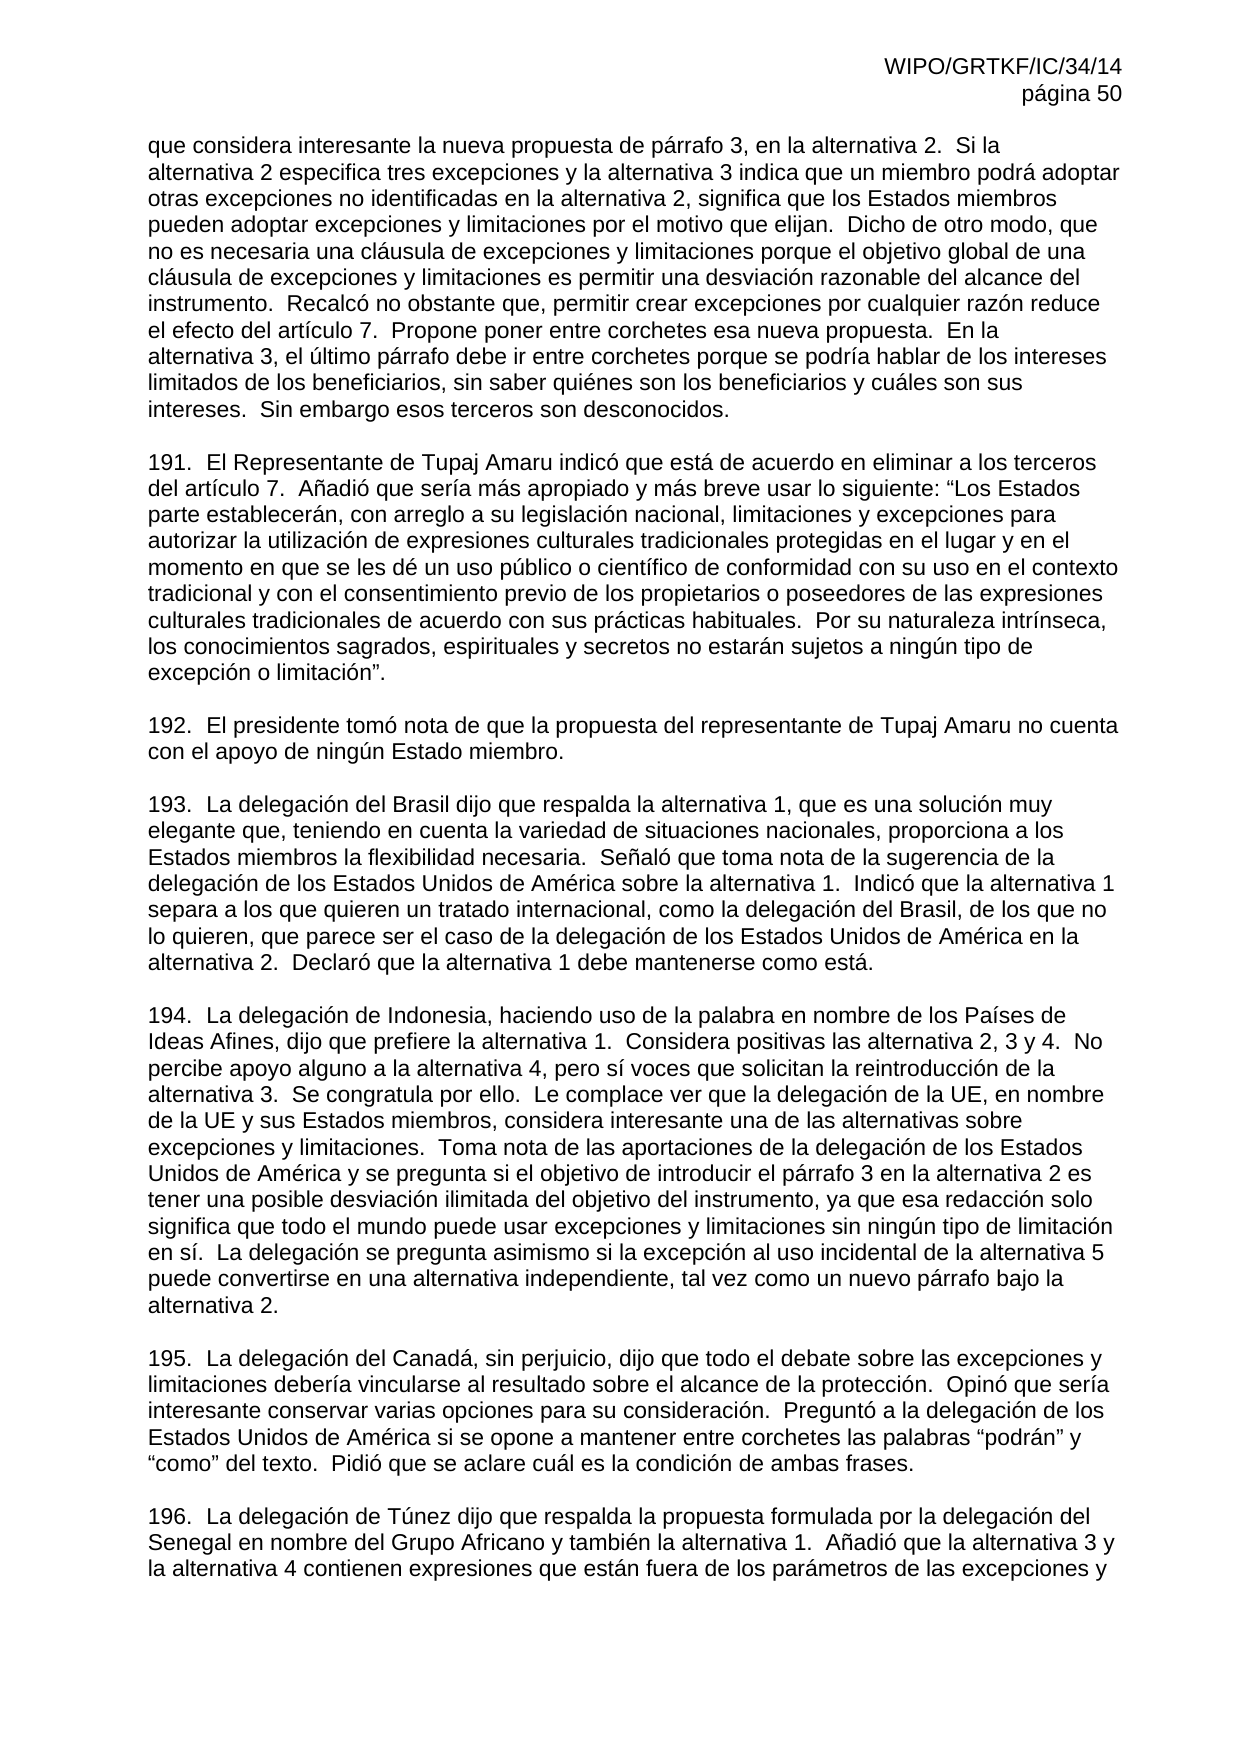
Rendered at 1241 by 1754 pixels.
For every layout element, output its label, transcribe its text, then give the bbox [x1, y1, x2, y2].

list La delegación de Indonesia, haciendo uso de la palabra en nombre de los Países de Ideas Afines, dijo que prefiere la alternativa 1. Considera positivas las alternativa 2, 3 y 4. No percibe apoyo alguno a la alternativa 4, pero sí voces que solicitan la reintroducción de la alternativa 3. Se congratula por ello. Le complace ver que la delegación de la UE, en nombre de la UE y sus Estados miembros, considera interesante una de las alternativas sobre excepciones y limitaciones. Toma nota de las aportaciones de la delegación de los Estados Unidos de América y se pregunta si el objetivo de introducir el párrafo 3 en la alternativa 2 es tener una posible desviación ilimitada del objetivo del instrumento, ya que esa redacción solo significa que todo el mundo puede usar excepciones y limitaciones sin ningún tipo de limitación en sí. La delegación se pregunta asimismo si la excepción al uso incidental de la alternativa 5 puede convertirse en una alternativa independiente, tal vez como un nuevo párrafo bajo la alternativa 2. [148, 1002, 1122, 1318]
list El Representante de Tupaj Amaru indicó que está de acuerdo en eliminar a los terceros del artículo 7. Añadió que sería más apropiado y más breve usar lo siguiente: “Los Estados parte establecerán, con arreglo a su legislación nacional, limitaciones y excepciones para autorizar la utilización de expresiones culturales tradicionales protegidas en el lugar y en el momento en que se les dé un uso público o científico de conformidad con su uso en el contexto tradicional y con el consentimiento previo de los propietarios o poseedores de las expresiones culturales tradicionales de acuerdo con sus prácticas habituales. Por su naturaleza intrínseca, los conocimientos sagrados, espirituales y secretos no estarán sujetos a ningún tipo de excepción o limitación”. [148, 448, 1122, 686]
list La delegación del Brasil dijo que respalda la alternativa 1, que es una solución muy elegante que, teniendo en cuenta la variedad de situaciones nacionales, proporciona a los Estados miembros la flexibilidad necesaria. Señaló que toma nota de la sugerencia de la delegación de los Estados Unidos de América sobre la alternativa 1. Indicó que la alternativa 1 separa a los que quieren un tratado internacional, como la delegación del Brasil, de los que no lo quieren, que parece ser el caso de la delegación de los Estados Unidos de América en la alternativa 2. Declaró que la alternativa 1 debe mantenerse como está. [148, 791, 1122, 976]
list La delegación del Canadá, sin perjuicio, dijo que todo el debate sobre las excepciones y limitaciones debería vincularse al resultado sobre el alcance de la protección. Opinó que sería interesante conservar varias opciones para su consideración. Preguntó a la delegación de los Estados Unidos de América si se opone a mantener entre corchetes las palabras “podrán” y “como” del texto. Pidió que se aclare cuál es la condición de ambas frases. [148, 1344, 1122, 1476]
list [148, 132, 1122, 422]
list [148, 1503, 1122, 1582]
list El presidente tomó nota de que la propuesta del representante de Tupaj Amaru no cuenta con el apoyo de ningún Estado miembro. [148, 712, 1122, 765]
